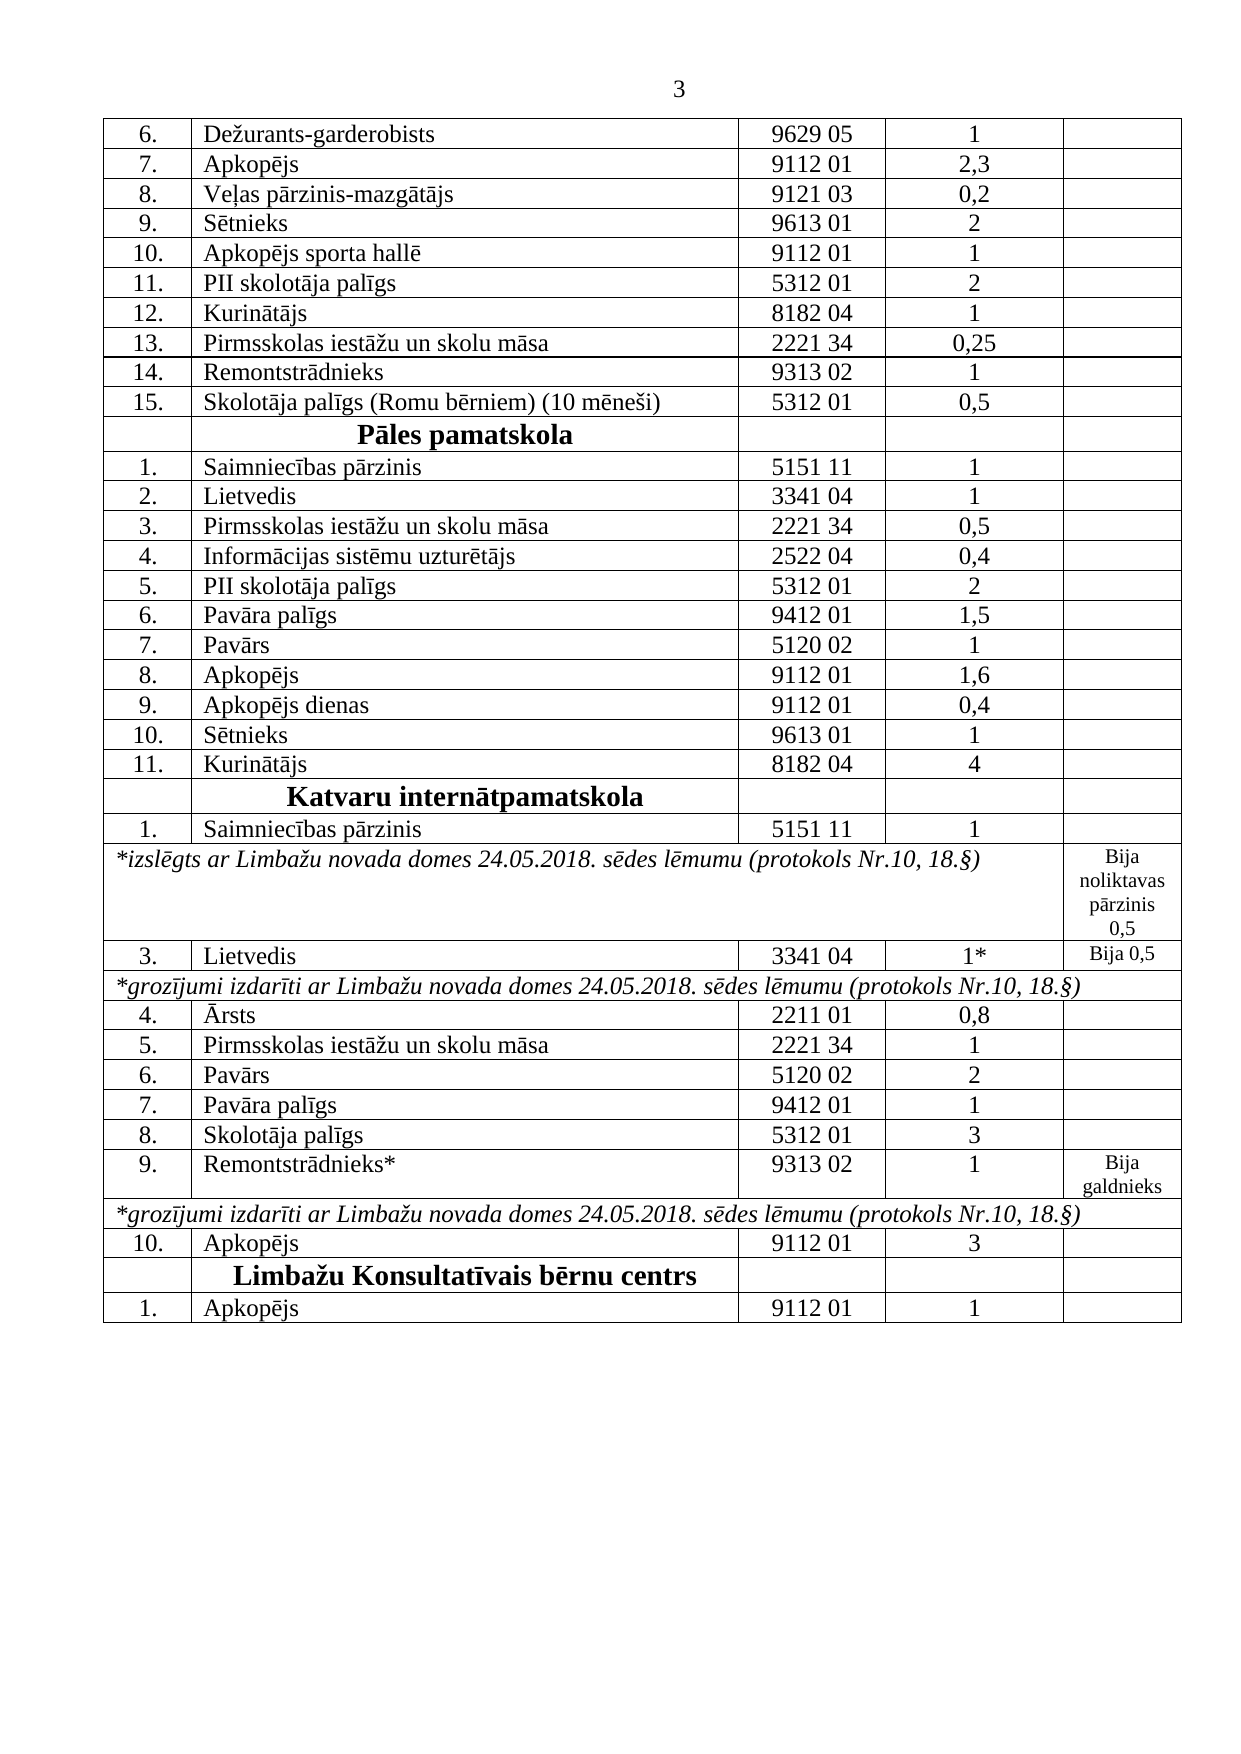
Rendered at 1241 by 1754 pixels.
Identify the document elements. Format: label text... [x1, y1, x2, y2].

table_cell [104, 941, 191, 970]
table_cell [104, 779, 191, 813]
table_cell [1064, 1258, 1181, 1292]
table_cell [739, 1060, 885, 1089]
table_cell 1 [886, 238, 1063, 267]
table_cell 7. [104, 149, 191, 178]
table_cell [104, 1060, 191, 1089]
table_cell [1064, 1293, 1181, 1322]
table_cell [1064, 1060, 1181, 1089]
table_cell 11. [104, 268, 191, 297]
table_cell 9629 05 [739, 119, 885, 148]
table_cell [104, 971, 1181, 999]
table_cell Kurinātājs [192, 298, 738, 327]
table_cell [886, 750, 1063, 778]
table_cell [1064, 481, 1181, 510]
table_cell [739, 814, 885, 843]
table_cell 3341 04 [739, 481, 885, 510]
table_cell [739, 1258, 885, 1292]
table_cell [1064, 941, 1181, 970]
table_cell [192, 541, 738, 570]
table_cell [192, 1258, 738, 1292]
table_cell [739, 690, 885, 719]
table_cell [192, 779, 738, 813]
table_cell Dežurants-garderobists [192, 119, 738, 148]
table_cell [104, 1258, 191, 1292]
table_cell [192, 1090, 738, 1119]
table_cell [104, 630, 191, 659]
table_cell 15. [104, 387, 191, 416]
table_cell 2,3 [886, 149, 1063, 178]
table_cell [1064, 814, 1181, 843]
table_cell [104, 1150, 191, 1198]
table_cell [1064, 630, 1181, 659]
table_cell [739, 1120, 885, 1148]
table_cell PII skolotāja palīgs [192, 268, 738, 297]
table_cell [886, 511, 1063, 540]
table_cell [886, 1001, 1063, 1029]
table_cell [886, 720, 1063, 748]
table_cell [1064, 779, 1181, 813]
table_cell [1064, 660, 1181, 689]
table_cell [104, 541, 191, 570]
table_cell [739, 417, 885, 451]
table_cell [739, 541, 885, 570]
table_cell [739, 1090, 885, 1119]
table_cell [1064, 149, 1181, 178]
table_cell Veļas pārzinis-mazgātājs [192, 179, 738, 207]
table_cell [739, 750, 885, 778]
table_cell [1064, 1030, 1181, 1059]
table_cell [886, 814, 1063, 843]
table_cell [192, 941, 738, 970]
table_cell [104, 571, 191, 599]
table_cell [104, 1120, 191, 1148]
table_cell 2 [886, 268, 1063, 297]
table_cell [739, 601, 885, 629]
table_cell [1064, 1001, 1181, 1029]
table_cell 2221 34 [739, 328, 885, 356]
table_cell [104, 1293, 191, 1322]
table_cell 9112 01 [739, 149, 885, 178]
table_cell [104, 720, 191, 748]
table_cell [1064, 179, 1181, 207]
table_cell [1064, 417, 1181, 451]
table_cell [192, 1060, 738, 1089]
table_cell 13. [104, 328, 191, 356]
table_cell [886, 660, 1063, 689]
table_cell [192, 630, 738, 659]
table_cell 8182 04 [739, 298, 885, 327]
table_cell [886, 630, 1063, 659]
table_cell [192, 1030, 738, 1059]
table_cell 1 [886, 452, 1063, 480]
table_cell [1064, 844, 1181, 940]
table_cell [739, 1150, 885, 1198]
table_cell [1064, 452, 1181, 480]
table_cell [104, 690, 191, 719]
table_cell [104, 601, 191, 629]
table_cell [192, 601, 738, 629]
table_cell 8. [104, 179, 191, 207]
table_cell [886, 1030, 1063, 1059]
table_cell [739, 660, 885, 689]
table_cell 5312 01 [739, 387, 885, 416]
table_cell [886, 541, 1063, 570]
table_cell [886, 417, 1063, 451]
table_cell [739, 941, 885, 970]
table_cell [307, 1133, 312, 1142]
table_cell 2 [886, 209, 1063, 237]
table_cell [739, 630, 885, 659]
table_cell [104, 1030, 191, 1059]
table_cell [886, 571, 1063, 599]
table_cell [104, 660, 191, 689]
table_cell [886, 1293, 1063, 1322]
table_cell 9313 02 [739, 358, 885, 386]
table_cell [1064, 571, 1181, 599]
table_cell 3. [104, 511, 191, 540]
table_cell 6. [104, 119, 191, 148]
table_cell Saimniecības pārzinis [192, 452, 738, 480]
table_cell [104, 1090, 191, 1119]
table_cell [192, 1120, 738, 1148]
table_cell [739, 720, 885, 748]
table_cell Skolotāja palīgs (Romu bērniem) (10 mēneši) [192, 387, 738, 416]
table_cell 14. [104, 358, 191, 386]
table_cell [1064, 209, 1181, 237]
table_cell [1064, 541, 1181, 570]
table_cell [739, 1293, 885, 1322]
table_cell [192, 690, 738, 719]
table_cell 1 [886, 298, 1063, 327]
table_cell 5151 11 [739, 452, 885, 480]
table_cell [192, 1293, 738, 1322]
table_cell 9. [104, 209, 191, 237]
table_cell Pirmsskolas iestāžu un skolu māsa [192, 328, 738, 356]
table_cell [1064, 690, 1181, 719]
table_cell 9613 01 [739, 209, 885, 237]
table_cell Remontstrādnieks [192, 358, 738, 386]
table_cell 12. [104, 298, 191, 327]
table_cell 0,25 [886, 328, 1063, 356]
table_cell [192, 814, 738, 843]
table_cell Lietvedis [192, 481, 738, 510]
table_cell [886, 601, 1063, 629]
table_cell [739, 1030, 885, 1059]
table_cell 1 [886, 119, 1063, 148]
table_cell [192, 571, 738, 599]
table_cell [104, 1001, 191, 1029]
table_cell 0,2 [886, 179, 1063, 207]
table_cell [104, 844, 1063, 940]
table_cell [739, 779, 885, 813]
table_cell [1064, 328, 1181, 356]
table_cell 9112 01 [739, 238, 885, 267]
table_cell 1. [104, 452, 191, 480]
table_cell 2. [104, 481, 191, 510]
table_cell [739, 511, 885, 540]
table_cell 0,5 [886, 387, 1063, 416]
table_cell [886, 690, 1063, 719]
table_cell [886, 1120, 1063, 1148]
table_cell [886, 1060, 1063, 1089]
table_cell [1064, 298, 1181, 327]
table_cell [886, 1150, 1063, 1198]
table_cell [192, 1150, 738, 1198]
table_cell 9121 03 [739, 179, 885, 207]
table_cell Pirmsskolas iestāžu un skolu māsa [192, 511, 738, 540]
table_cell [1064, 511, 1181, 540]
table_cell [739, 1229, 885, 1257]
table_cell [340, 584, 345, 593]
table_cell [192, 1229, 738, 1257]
table_cell Sētnieks [192, 209, 738, 237]
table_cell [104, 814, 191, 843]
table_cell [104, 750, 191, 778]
table_cell [1064, 358, 1181, 386]
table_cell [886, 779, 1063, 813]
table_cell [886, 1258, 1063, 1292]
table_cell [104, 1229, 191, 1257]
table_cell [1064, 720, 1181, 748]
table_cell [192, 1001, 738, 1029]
table_cell [1064, 387, 1181, 416]
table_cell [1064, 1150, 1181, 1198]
table_cell Apkopējs [192, 149, 738, 178]
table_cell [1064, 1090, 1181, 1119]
table_cell 5312 01 [739, 268, 885, 297]
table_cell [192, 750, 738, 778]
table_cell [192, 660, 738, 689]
table_cell 1 [886, 358, 1063, 386]
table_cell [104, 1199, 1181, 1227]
table_cell [1064, 238, 1181, 267]
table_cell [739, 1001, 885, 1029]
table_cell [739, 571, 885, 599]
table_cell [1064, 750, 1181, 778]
table_cell [104, 417, 191, 451]
table_cell 10. [104, 238, 191, 267]
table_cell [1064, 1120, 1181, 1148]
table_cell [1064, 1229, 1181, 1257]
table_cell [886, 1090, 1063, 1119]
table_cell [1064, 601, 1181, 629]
table_cell [1064, 268, 1181, 297]
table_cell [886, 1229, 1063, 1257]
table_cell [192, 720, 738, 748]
table_cell 1 [886, 481, 1063, 510]
table_cell [1064, 119, 1181, 148]
table_cell Apkopējs sporta hallē [192, 238, 738, 267]
table_cell Pāles pamatskola [192, 417, 738, 451]
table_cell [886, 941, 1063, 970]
